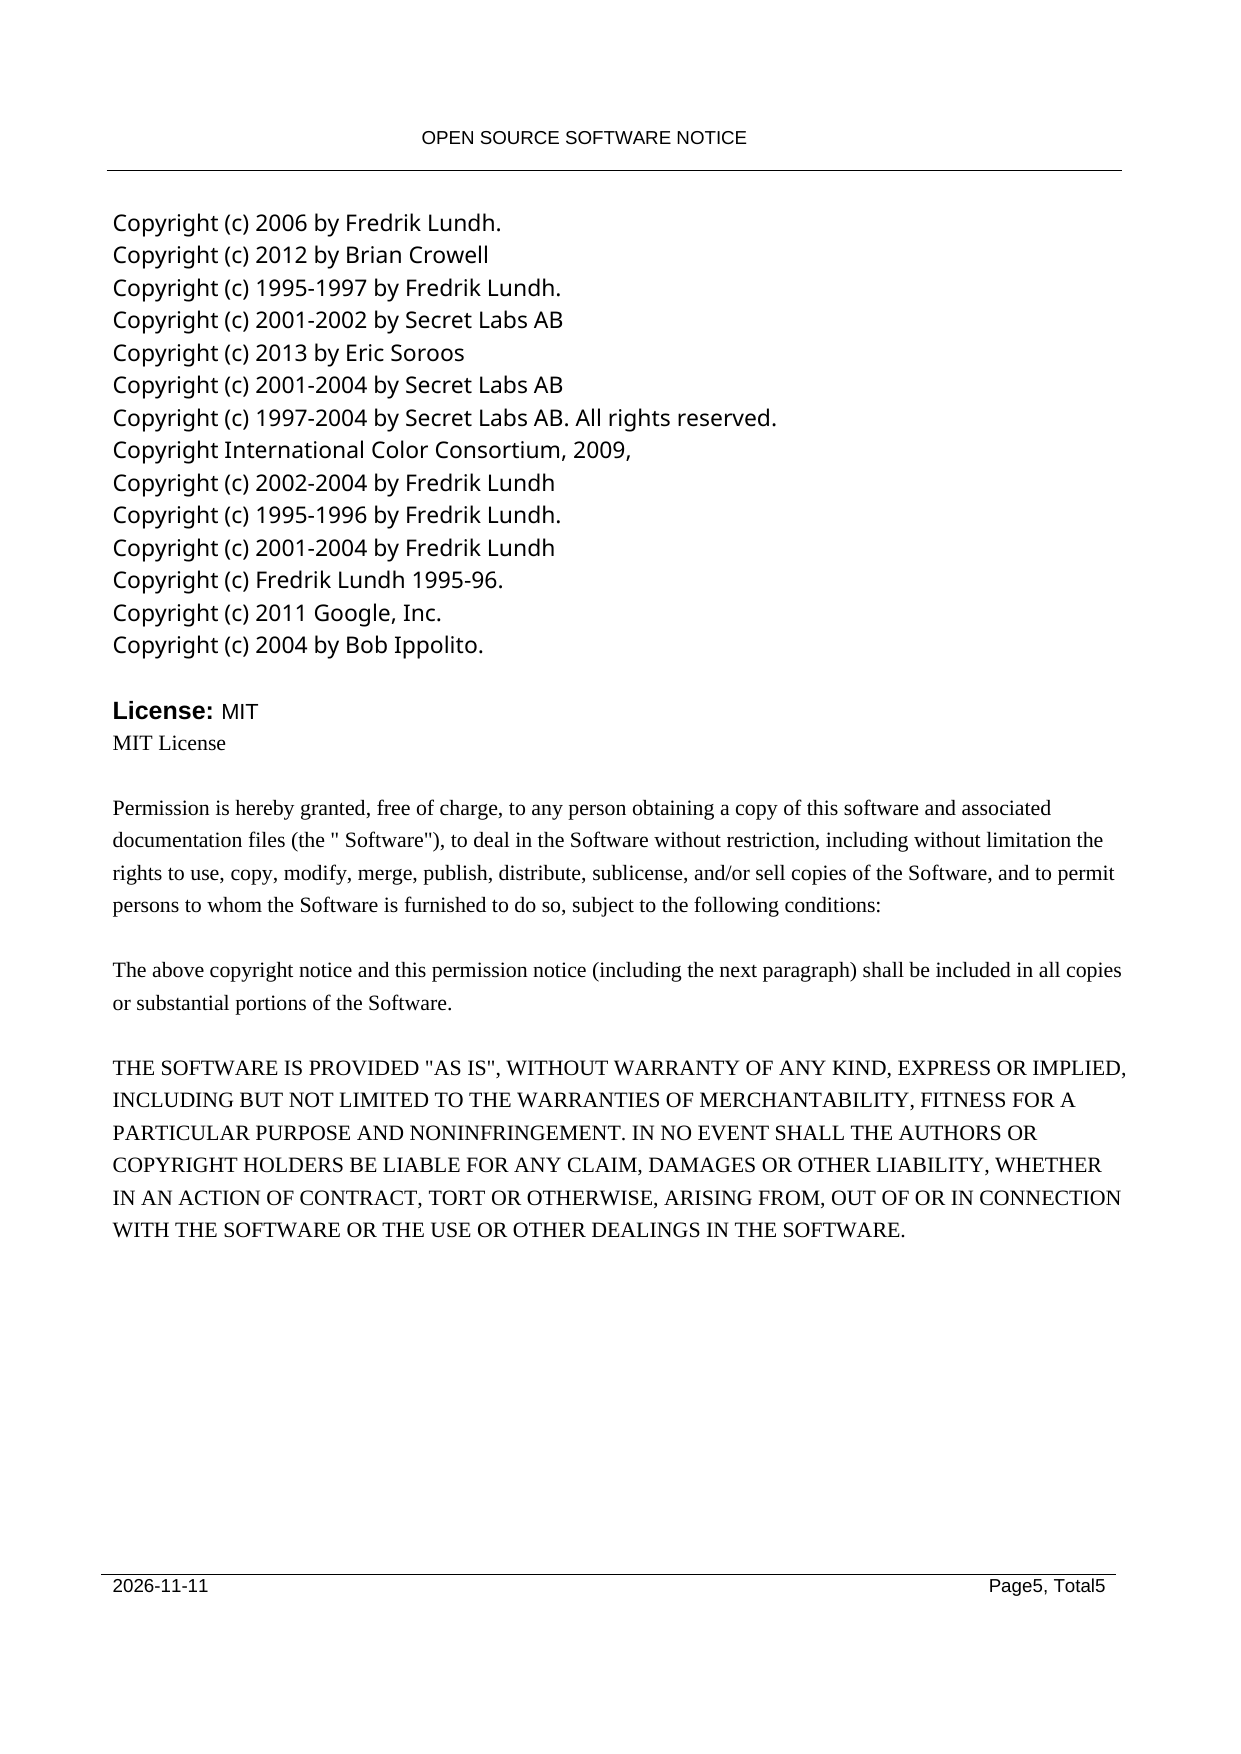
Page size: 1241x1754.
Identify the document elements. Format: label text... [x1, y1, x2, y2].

text License: MIT [112, 694, 1128, 726]
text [112, 206, 1128, 694]
text MIT License Permission is hereby granted, free of charge, to any person obtaining a copy of this software and associated documentation files (the " Software"), to deal in the Software without restriction, including without limitation the rights to use, copy, modify, merge, publish, distribute, sublicense, and/or sell copies of the Software, and to permit persons to whom the Software is furnished to do so, subject to the following conditions: The above copyright notice and this permission notice (including the next paragraph) shall be included in all copies or substantial portions of the Software. THE SOFTWARE IS PROVIDED "AS IS", WITHOUT WARRANTY OF ANY KIND, EXPRESS OR IMPLIED, INCLUDING BUT NOT LIMITED TO THE WARRANTIES OF MERCHANTABILITY, FITNESS FOR A PARTICULAR PURPOSE AND NONINFRINGEMENT. IN NO EVENT SHALL THE AUTHORS OR COPYRIGHT HOLDERS BE LIABLE FOR ANY CLAIM, DAMAGES OR OTHER LIABILITY, WHETHER IN AN ACTION OF CONTRACT, TORT OR OTHERWISE, ARISING FROM, OUT OF OR IN CONNECTION WITH THE SOFTWARE OR THE USE OR OTHER DEALINGS IN THE SOFTWARE. [112, 726, 1128, 1279]
